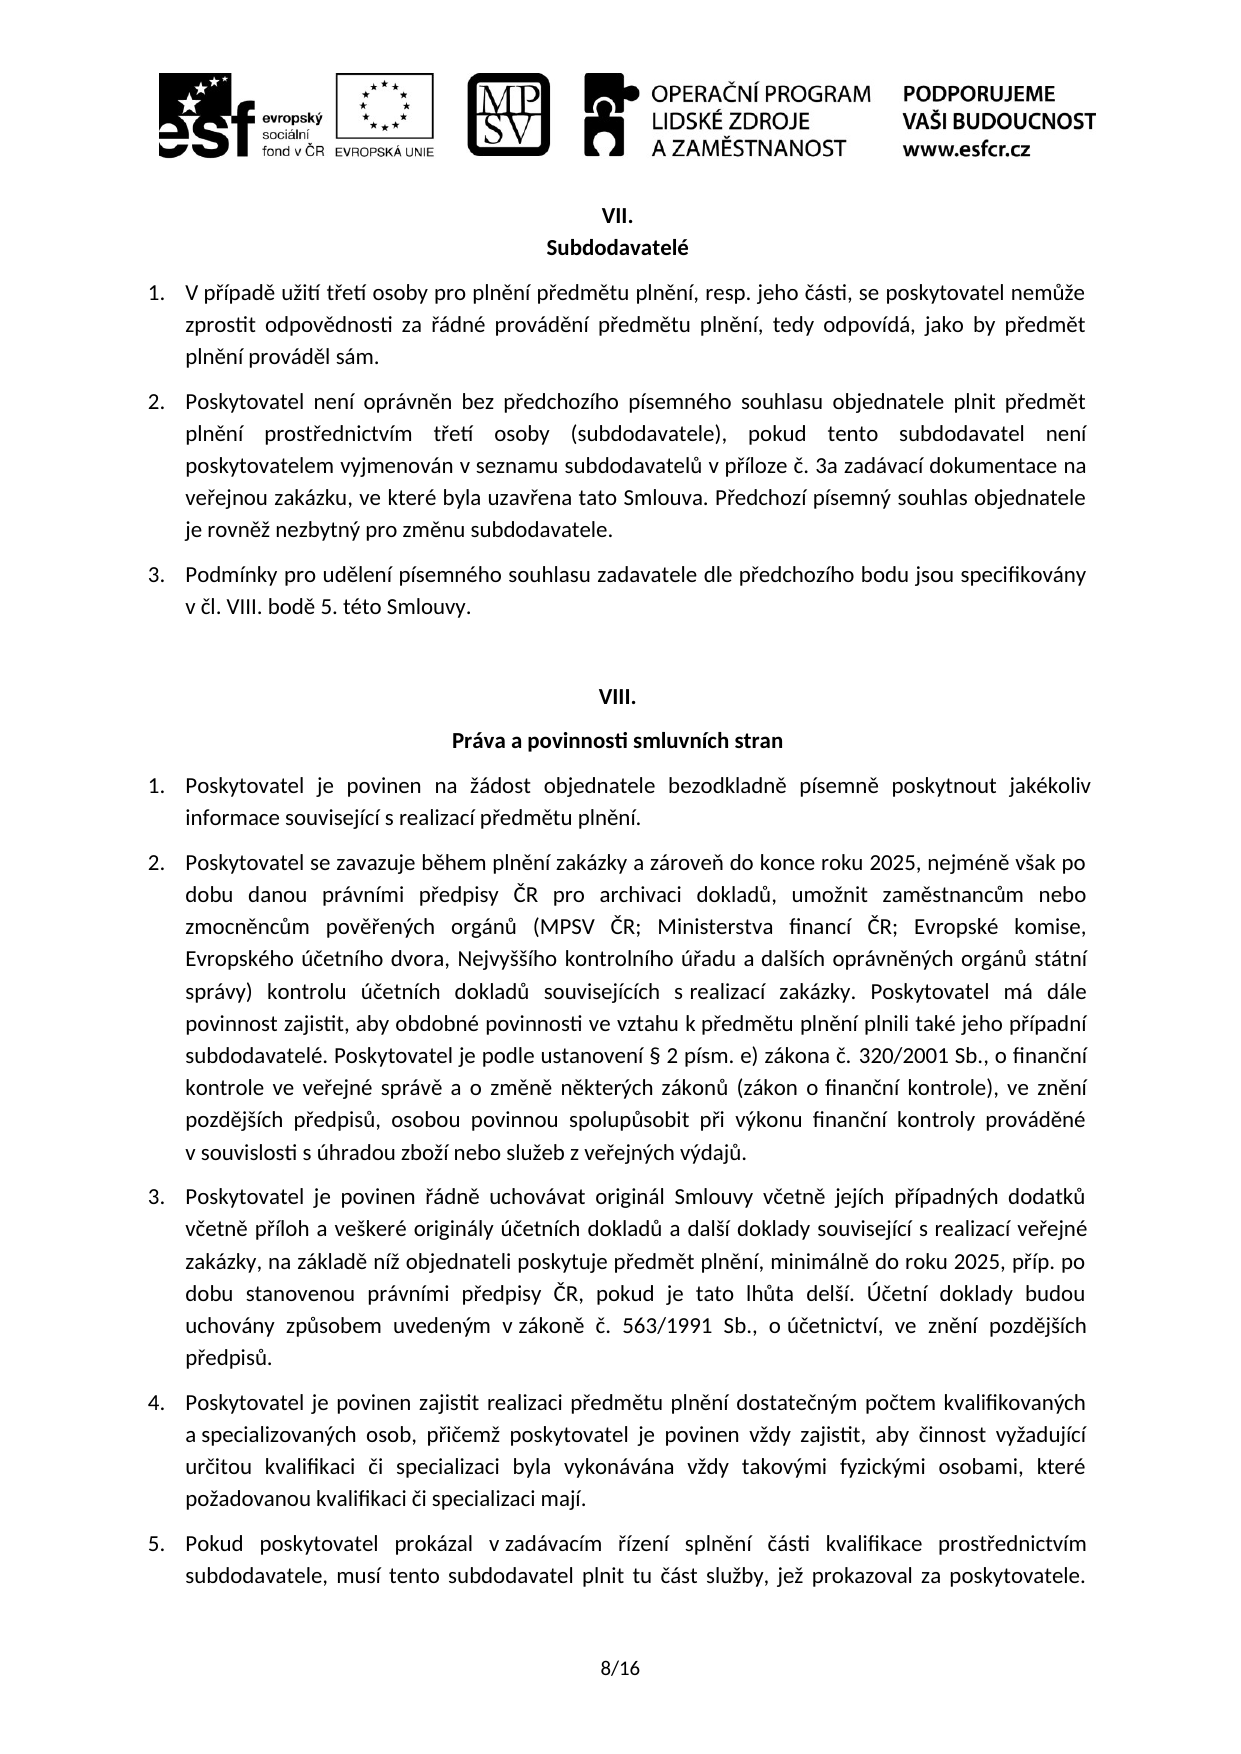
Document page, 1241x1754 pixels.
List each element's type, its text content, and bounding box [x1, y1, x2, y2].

list Poskytovatel se zavazuje během plnění zakázky a zároveň do konce roku 2025, nejméně však po dobu danou právními předpisy ČR pro archivaci dokladů, umožnit zaměstnancům nebo zmocněncům pověřených orgánů (MPSV ČR; Ministerstva financí ČR; Evropské komise, Evropského účetního dvora, Nejvyššího kontrolního úřadu a dalších oprávněných orgánů státní správy) kontrolu účetních dokladů souvisejících s realizací zakázky. Poskytovatel má dále povinnost zajistit, aby obdobné povinnosti ve vztahu k předmětu plnění plnili také jeho případní subdodavatelé. Poskytovatel je podle ustanovení § 2 písm. e) zákona č. 320/2001 Sb., o finanční kontrole ve veřejné správě a o změně některých zákonů (zákon o finanční kontrole), ve znění pozdějších předpisů, osobou povinnou spolupůsobit při výkonu finanční kontroly prováděné v souvislosti s úhradou zboží nebo služeb z veřejných výdajů. [148, 848, 1087, 1166]
list Podmínky pro udělení písemného souhlasu zadavatele dle předchozího bodu jsou specifikovány v čl. VIII. bodě 5. této Smlouvy. [148, 560, 1087, 620]
text Práva a povinnosti smluvních stran [148, 726, 1087, 754]
list Poskytovatel je povinen na žádost objednatele bezodkladně písemně poskytnout jakékoliv informace související s realizací předmětu plnění. [148, 771, 1093, 831]
text Subdodavatelé [148, 233, 1087, 261]
list Poskytovatel je povinen zajistit realizaci předmětu plnění dostatečným počtem kvalifikovaných a specializovaných osob, přičemž poskytovatel je povinen vždy zajistit, aby činnost vyžadující určitou kvalifikaci či specializaci byla vykonávána vždy takovými fyzickými osobami, které požadovanou kvalifikaci či specializaci mají. [148, 1388, 1087, 1513]
text VII. [148, 201, 1087, 229]
list V případě užití třetí osoby pro plnění předmětu plnění, resp. jeho části, se poskytovatel nemůže zprostit odpovědnosti za řádné provádění předmětu plnění, tedy odpovídá, jako by předmět plnění prováděl sám. [148, 278, 1087, 370]
list Poskytovatel není oprávněn bez předchozího písemného souhlasu objednatele plnit předmět plnění prostřednictvím třetí osoby (subdodavatele), pokud tento subdodavatel není poskytovatelem vyjmenován v seznamu subdodavatelů v příloze č. 3a zadávací dokumentace na veřejnou zakázku, ve které byla uzavřena tato Smlouva. Předchozí písemný souhlas objednatele je rovněž nezbytný pro změnu subdodavatele. [148, 387, 1087, 543]
text VIII. [148, 682, 1087, 710]
picture [159, 73, 1096, 162]
list Poskytovatel je povinen řádně uchovávat originál Smlouvy včetně jejích případných dodatků včetně příloh a veškeré originály účetních dokladů a další doklady související s realizací veřejné zakázky, na základě níž objednateli poskytuje předmět plnění, minimálně do roku 2025, příp. po dobu stanovenou právními předpisy ČR, pokud je tato lhůta delší. Účetní doklady budou uchovány způsobem uvedeným v zákoně č. 563/1991 Sb., o účetnictví, ve znění pozdějších předpisů. [148, 1182, 1087, 1371]
